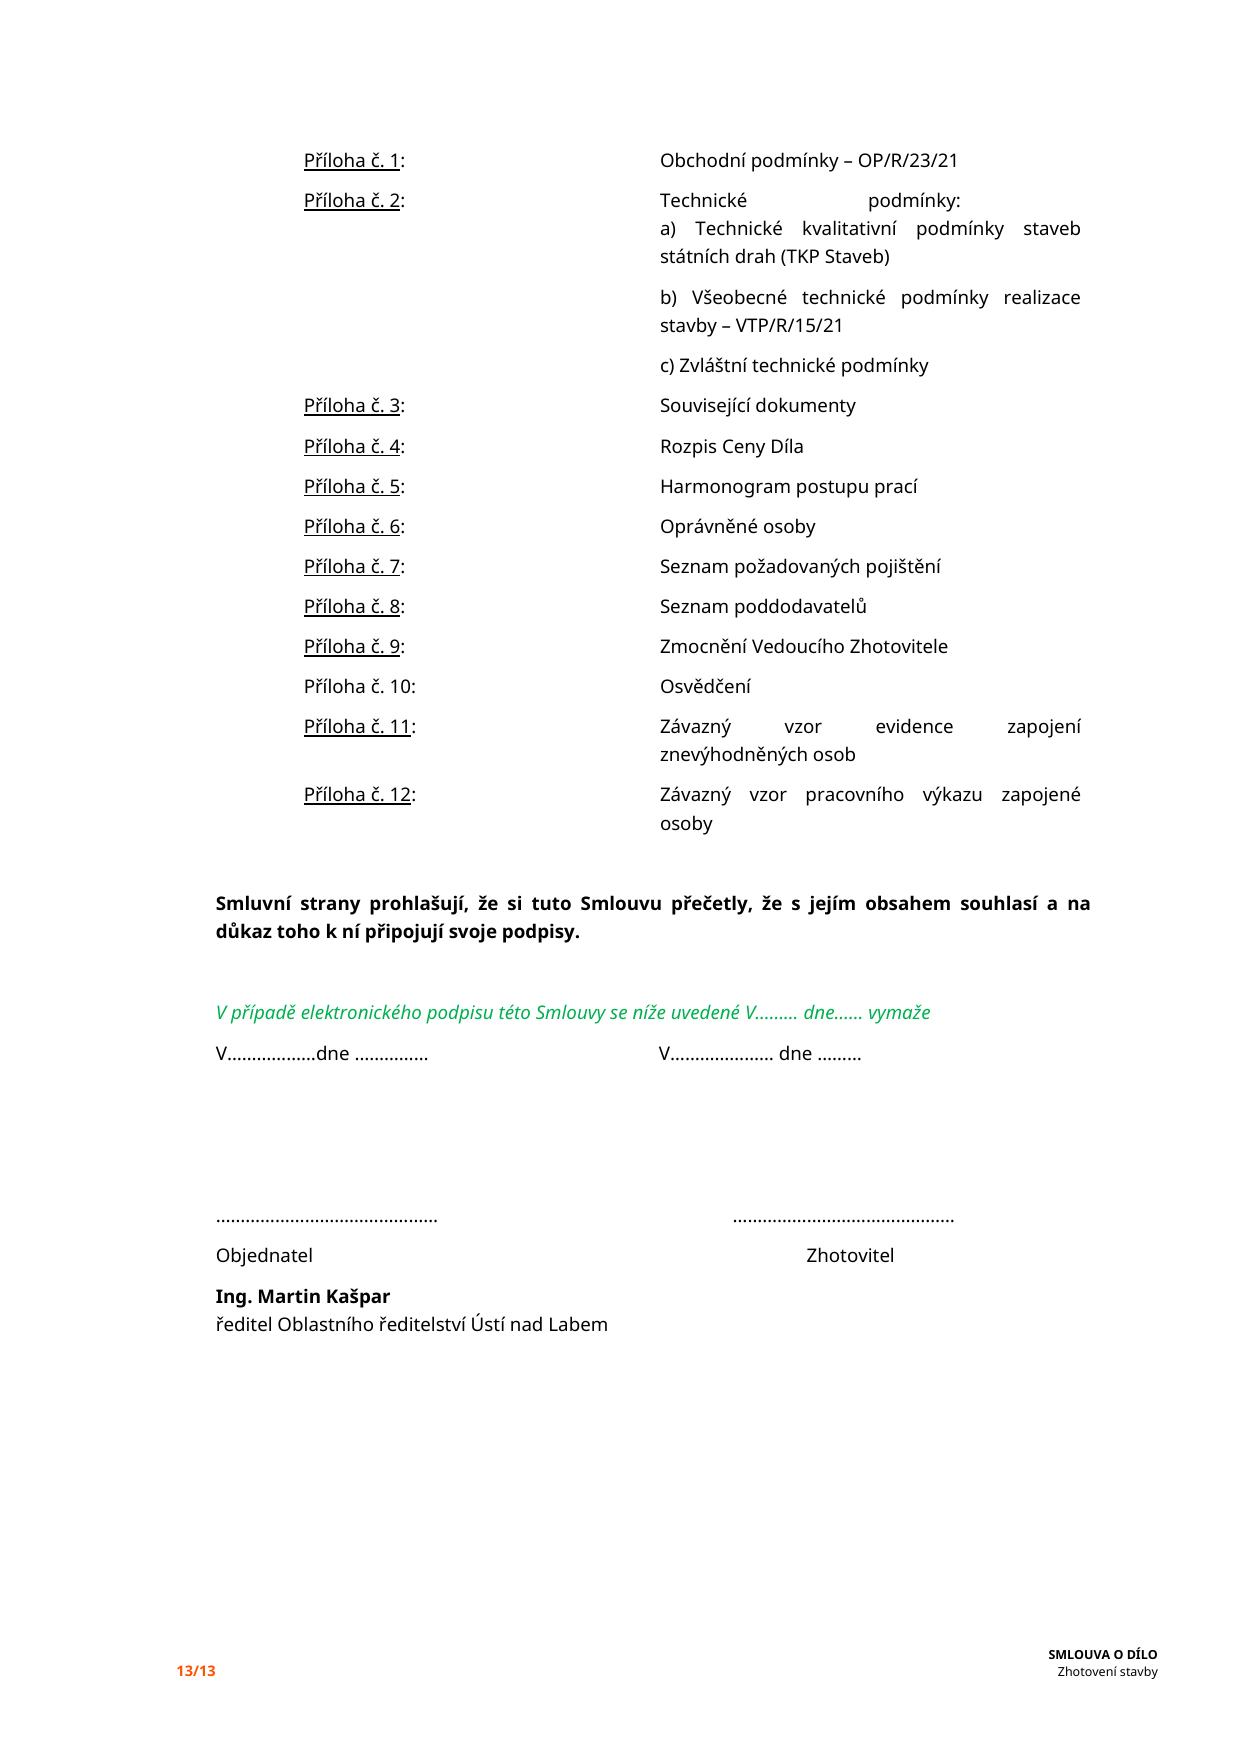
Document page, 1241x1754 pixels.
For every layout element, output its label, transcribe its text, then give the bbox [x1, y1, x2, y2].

text V případě elektronického podpisu této Smlouvy se níže uvedené V……… dne…… vymaže [216, 999, 1093, 1025]
table_cell Příloha č. 3: [216, 393, 572, 433]
text Smluvní strany prohlašují, že si tuto Smlouvu přečetly, že s jejím obsahem souhlasí a na důkaz toho k ní připojují svoje podpisy. [216, 890, 1093, 944]
table_cell Příloha č. 10: [216, 674, 572, 714]
table_cell Příloha č. 6: [216, 513, 572, 553]
table_cell Příloha č. 7: [216, 553, 572, 593]
table_cell Závazný vzor evidence zapojení znevýhodněných osob [572, 714, 1093, 782]
text ……………………………………… ……………………………………… [216, 1202, 1093, 1228]
table_cell Příloha č. 2: [216, 188, 572, 393]
table_cell Příloha č. 5: [216, 473, 572, 513]
table_cell Příloha č. 8: [216, 593, 572, 633]
table_cell Rozpis Ceny Díla [572, 433, 1093, 473]
table_cell Harmonogram postupu prací [572, 473, 1093, 513]
table_header Příloha č. 1: [216, 148, 572, 188]
table_cell Příloha č. 9: [216, 634, 572, 673]
table_cell Zmocnění Vedoucího Zhotovitele [572, 634, 1093, 673]
table_cell Příloha č. 4: [216, 433, 572, 473]
table_cell Osvědčení [572, 674, 1093, 714]
text Objednatel Zhotovitel [216, 1243, 1093, 1268]
table_cell Příloha č. 11: [216, 714, 572, 782]
table_cell Seznam požadovaných pojištění [572, 553, 1093, 593]
table_cell Příloha č. 12: [216, 782, 572, 850]
table_cell Seznam poddodavatelů [572, 593, 1093, 633]
text Ing. Martin Kašpar [216, 1283, 1093, 1309]
table_header Obchodní podmínky – OP/R/23/21 [572, 148, 1093, 188]
table_cell Oprávněné osoby [572, 513, 1093, 553]
table_cell Technické podmínky: a) Technické kvalitativní podmínky staveb státních drah (TKP Staveb) b) Všeobecné technické podmínky realizace stavby – VTP/R/15/21 c) Zvláštní technické podmínky [572, 188, 1093, 393]
text ředitel Oblastního ředitelství Ústí nad Labem [216, 1311, 1093, 1337]
text V………………dne …………… V………………… dne ……… [216, 1040, 1093, 1066]
table_cell Závazný vzor pracovního výkazu zapojené osoby [572, 782, 1093, 850]
table_cell Související dokumenty [572, 393, 1093, 433]
